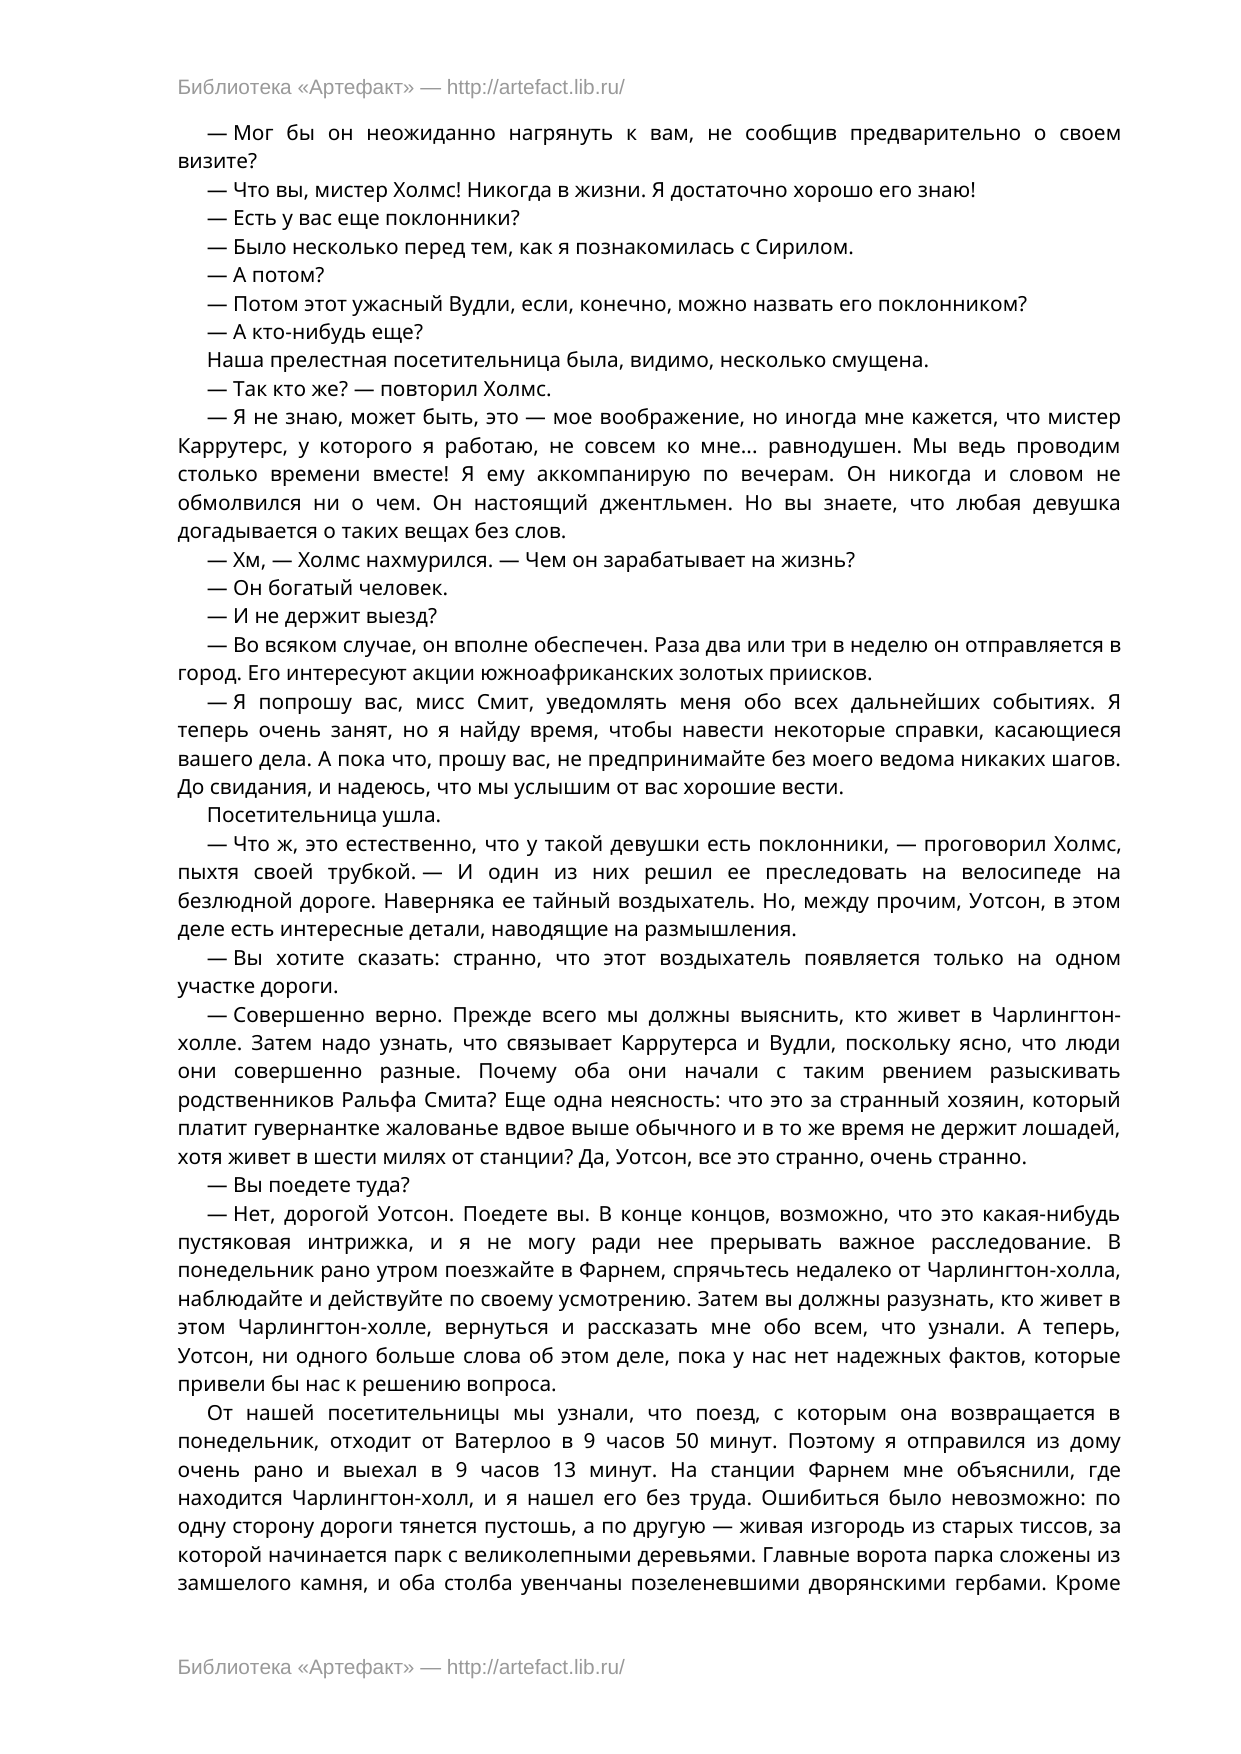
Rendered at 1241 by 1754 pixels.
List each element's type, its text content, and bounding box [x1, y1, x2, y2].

text — И не держит выезд? [177, 602, 1122, 630]
text — Я попрошу вас, мисс Смит, уведомлять меня обо всех дальнейших событиях. Я теперь очень занят, но я найду время, чтобы навести некоторые справки, касающиеся вашего дела. А пока что, прошу вас, не предпринимайте без моего ведома никаких шагов. До свидания, и надеюсь, что мы услышим от вас хорошие вести. [177, 687, 1122, 801]
text — Во всяком случае, он вполне обеспечен. Раза два или три в неделю он отправляется в город. Его интересуют акции южноафриканских золотых приисков. [177, 630, 1122, 687]
text — Хм, — Холмс нахмурился. — Чем он зарабатывает на жизнь? [177, 545, 1122, 573]
text — Что ж, это естественно, что у такой девушки есть поклонники, — проговорил Холмс, пыхтя своей трубкой. — И один из них решил ее преследовать на велосипеде на безлюдной дороге. Наверняка ее тайный воздыхатель. Но, между прочим, Уотсон, в этом деле есть интересные детали, наводящие на размышления. [177, 829, 1122, 943]
text — Потом этот ужасный Вудли, если, конечно, можно назвать его поклонником? [177, 289, 1122, 317]
text — Вы хотите сказать: странно, что этот воздыхатель появляется только на одном участке дороги. [177, 943, 1122, 1000]
text — Есть у вас еще поклонники? [177, 203, 1122, 232]
text Наша прелестная посетительница была, видимо, несколько смущена. [177, 346, 1122, 374]
text — Мог бы он неожиданно нагрянуть к вам, не сообщив предварительно о своем визите? [177, 118, 1122, 175]
text — А кто-нибудь еще? [177, 317, 1122, 346]
text — Так кто же? — повторил Холмс. [177, 374, 1122, 402]
text — Было несколько перед тем, как я познакомилась с Сирилом. [177, 232, 1122, 260]
text Посетительница ушла. [177, 801, 1122, 829]
text — Нет, дорогой Уотсон. Поедете вы. В конце концов, возможно, что это какая-нибудь пустяковая интрижка, и я не могу ради нее прерывать важное расследование. В понедельник рано утром поезжайте в Фарнем, спрячьтесь недалеко от Чарлингтон-холла, наблюдайте и действуйте по своему усмотрению. Затем вы должны разузнать, кто живет в этом Чарлингтон-холле, вернуться и рассказать мне обо всем, что узнали. А теперь, Уотсон, ни одного больше слова об этом деле, пока у нас нет надежных фактов, которые привели бы нас к решению вопроса. [177, 1199, 1122, 1398]
text — Я не знаю, может быть, это — мое воображение, но иногда мне кажется, что мистер Каррутерс, у которого я работаю, не совсем ко мне... равнодушен. Мы ведь проводим столько времени вместе! Я ему аккомпанирую по вечерам. Он никогда и словом не обмолвился ни о чем. Он настоящий джентльмен. Но вы знаете, что любая девушка догадывается о таких вещах без слов. [177, 402, 1122, 545]
text — Вы поедете туда? [177, 1170, 1122, 1199]
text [177, 1398, 1122, 1597]
text — А потом? [177, 260, 1122, 289]
text — Он богатый человек. [177, 573, 1122, 602]
text — Что вы, мистер Холмс! Никогда в жизни. Я достаточно хорошо его знаю! [177, 175, 1122, 203]
text — Совершенно верно. Прежде всего мы должны выяснить, кто живет в Чарлингтон-холле. Затем надо узнать, что связывает Каррутерса и Вудли, поскольку ясно, что люди они совершенно разные. Почему оба они начали с таким рвением разыскивать родственников Ральфа Смита? Еще одна неясность: что это за странный хозяин, который платит гувернантке жалованье вдвое выше обычного и в то же время не держит лошадей, хотя живет в шести милях от станции? Да, Уотсон, все это странно, очень странно. [177, 1000, 1122, 1170]
